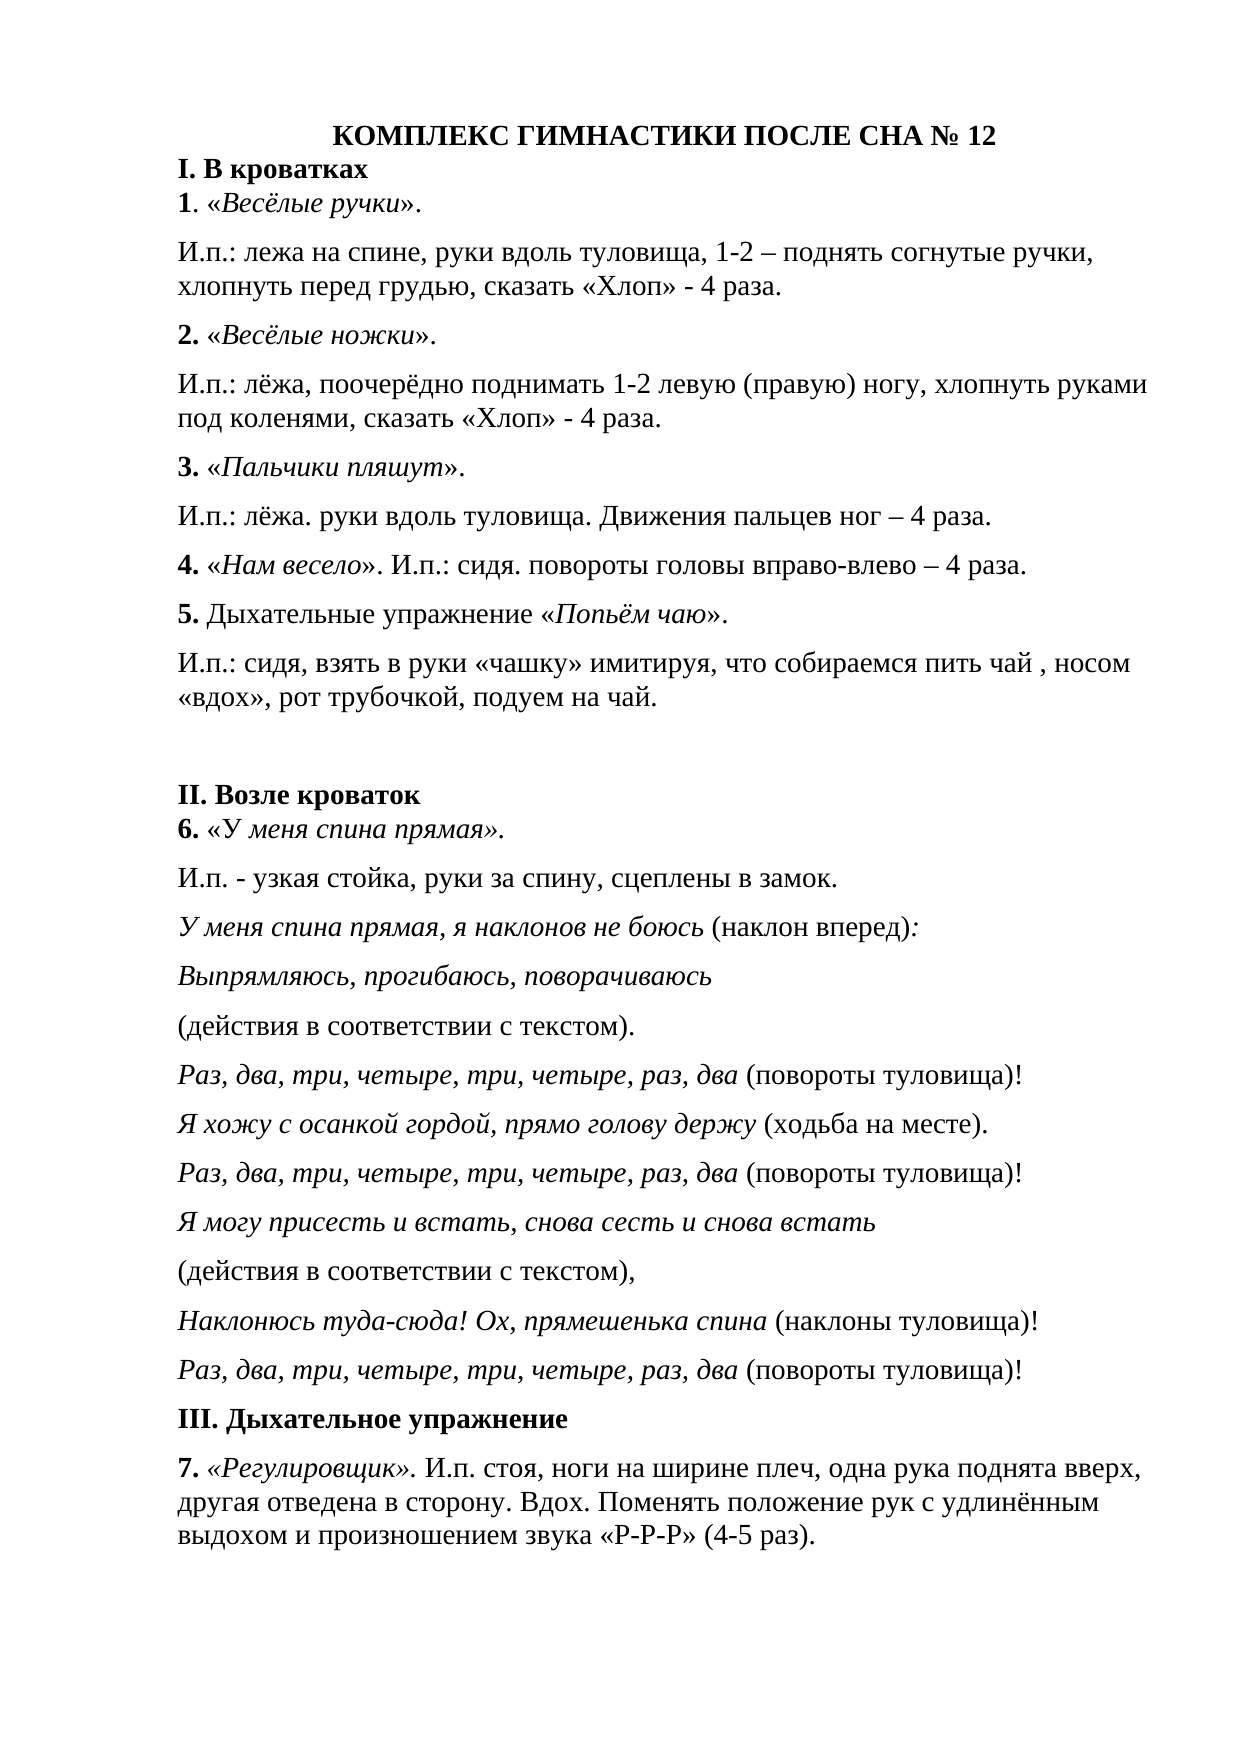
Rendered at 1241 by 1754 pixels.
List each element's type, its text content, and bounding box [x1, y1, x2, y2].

text 7. «Регулировщик». И.п. стоя, ноги на ширине плеч, одна рука поднята вверх, другая отведена в сторону. Вдох. Поменять положение рук с удлинённым выдохом и произношением звука «Р-Р-Р» (4-5 раз). [177, 1450, 1152, 1551]
text III. Дыхательное упражнение [177, 1401, 1152, 1434]
text 6. «У меня спина прямая». [177, 811, 1152, 844]
text И.п.: сидя, взять в руки «чашку» имитируя, что собираемся пить чай , носом «вдох», рот трубочкой, подуем на чай. [177, 646, 1152, 713]
text Раз, два, три, четыре, три, четыре, раз, два (повороты туловища)! [177, 1155, 1152, 1189]
text Раз, два, три, четыре, три, четыре, раз, два (повороты туловища)! [177, 1352, 1152, 1385]
text И.п. - узкая стойка, руки за спину, сцеплены в замок. [177, 860, 1152, 894]
text Я хожу с осанкой гордой, прямо голову держу (ходьба на месте). [177, 1106, 1152, 1139]
text Я могу присесть и встать, снова сесть и снова встать [177, 1204, 1152, 1238]
text Выпрямляюсь, прогибаюсь, поворачиваюсь [177, 958, 1152, 992]
text (действия в соответствии с текстом), [177, 1253, 1152, 1287]
text И.п.: лёжа. руки вдоль туловища. Движения пальцев ног – 4 раза. [177, 498, 1152, 532]
text 5. Дыхательные упражнение «Попьём чаю». [177, 596, 1152, 630]
text I. В кроватках [177, 152, 1152, 185]
text Раз, два, три, четыре, три, четыре, раз, два (повороты туловища)! [177, 1057, 1152, 1090]
text 3. «Пальчики пляшут». [177, 449, 1152, 482]
text У меня спина прямая, я наклонов не боюсь (наклон вперед): [177, 909, 1152, 943]
text Наклонюсь туда-сюда! Ох, прямешенька спина (наклоны туловища)! [177, 1303, 1152, 1336]
text 2. «Весёлые ножки». [177, 317, 1152, 351]
text 1. «Весёлые ручки». [177, 185, 1152, 219]
text И.п.: лёжа, поочерёдно поднимать 1-2 левую (правую) ногу, хлопнуть руками под коленями, сказать «Хлоп» - 4 раза. [177, 366, 1152, 433]
text КОМПЛЕКС ГИМНАСТИКИ ПОСЛЕ СНА № 12 [177, 118, 1152, 152]
text (действия в соответствии с текстом). [177, 1008, 1152, 1041]
text И.п.: лежа на спине, руки вдоль туловища, 1-2 – поднять согнутые ручки, хлопнуть перед грудью, сказать «Хлоп» - 4 раза. [177, 234, 1152, 301]
text II. Возле кроваток [177, 777, 1152, 811]
text 4. «Нам весело». И.п.: сидя. повороты головы вправо-влево – 4 раза. [177, 547, 1152, 581]
